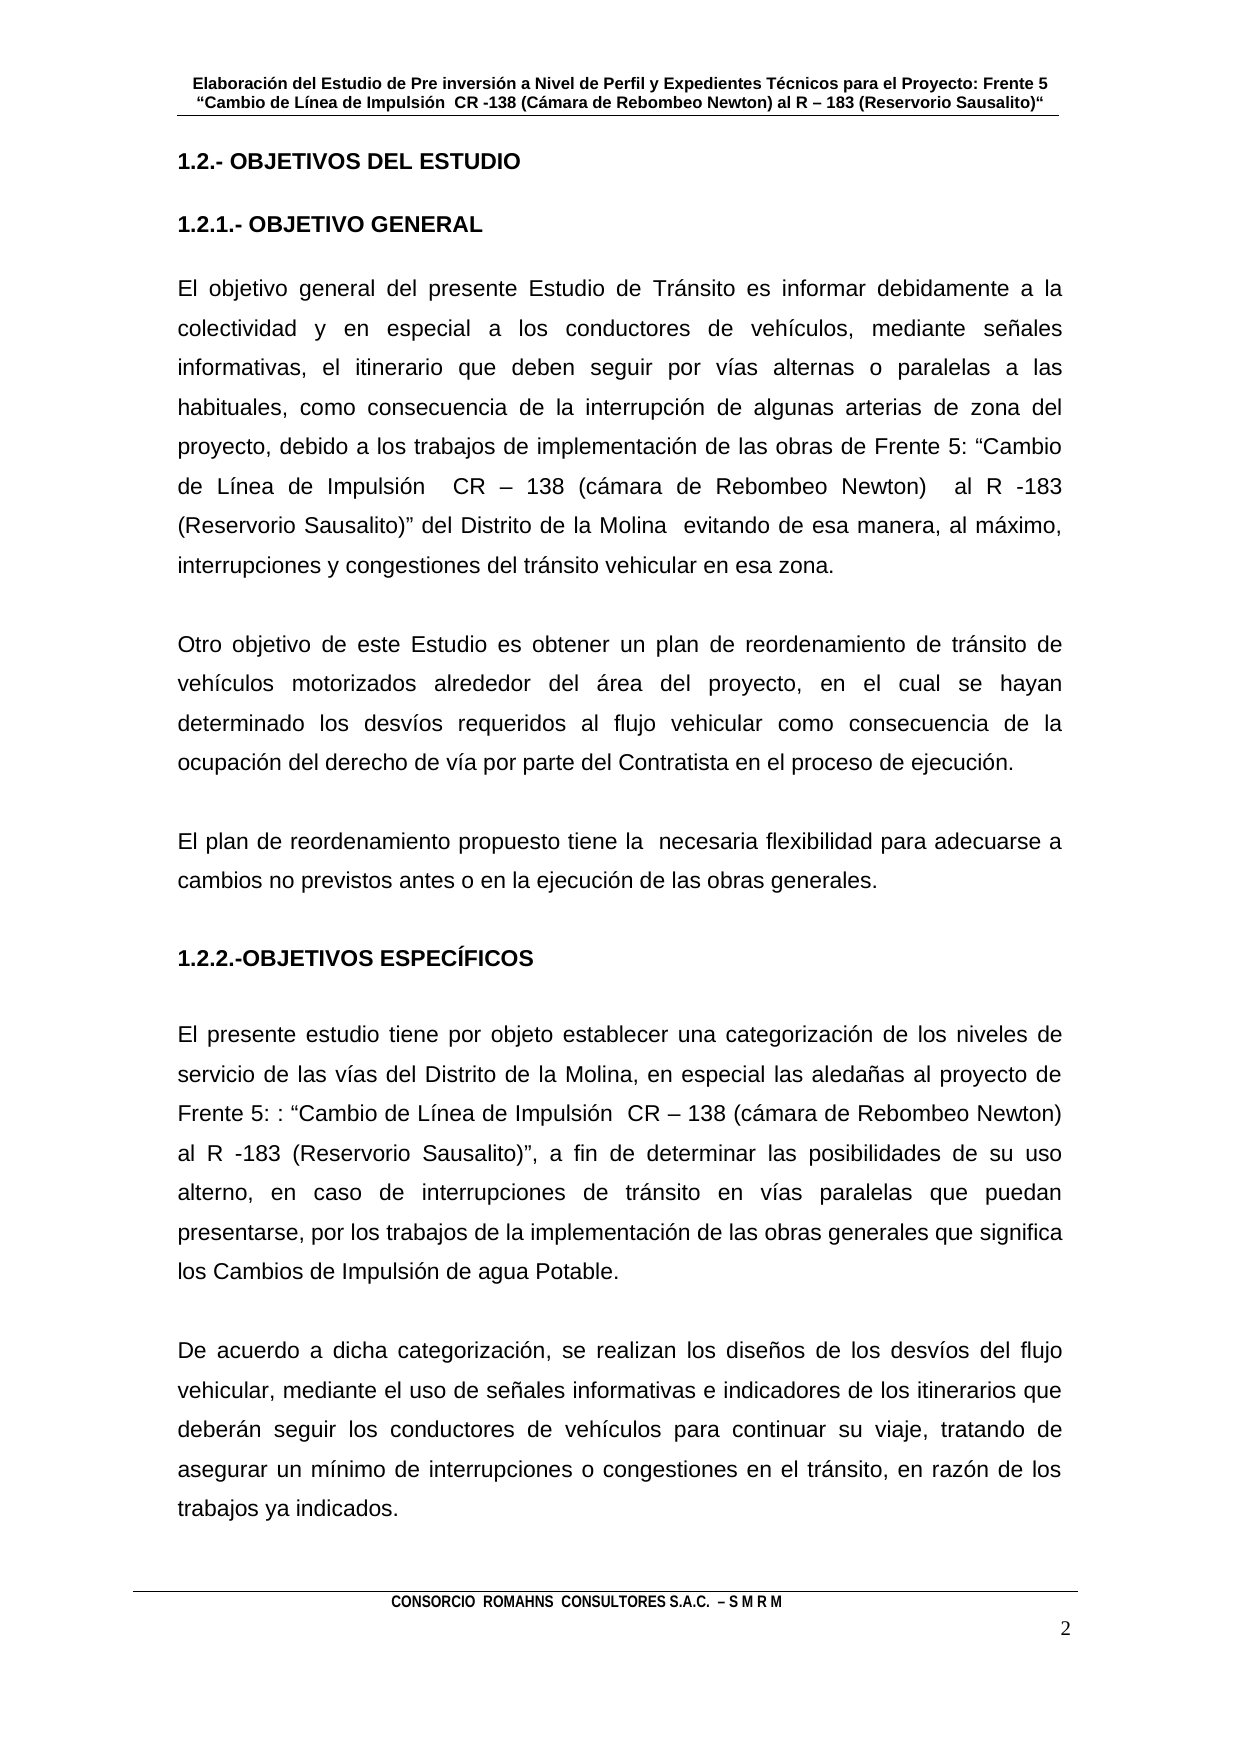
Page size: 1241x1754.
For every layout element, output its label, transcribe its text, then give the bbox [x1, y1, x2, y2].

text 1.2.1.- OBJETIVO GENERAL [177, 211, 1063, 238]
text De acuerdo a dicha categorización, se realizan los diseños de los desvíos del flujo vehicular, mediante el uso de señales informativas e indicadores de los itinerarios que deberán seguir los conductores de vehículos para continuar su viaje, tratando de asegurar un mínimo de interrupciones o congestiones en el tránsito, en razón de los trabajos ya indicados. [177, 1337, 1063, 1522]
text El objetivo general del presente Estudio de Tránsito es informar debidamente a la colectividad y en especial a los conductores de vehículos, mediante señales informativas, el itinerario que deben seguir por vías alternas o paralelas a las habituales, como consecuencia de la interrupción de algunas arterias de zona del proyecto, debido a los trabajos de implementación de las obras de Frente 5: “Cambio de Línea de Impulsión CR – 138 (cámara de Rebombeo Newton) al R -183 (Reservorio Sausalito)” del Distrito de la Molina evitando de esa manera, al máximo, interrupciones y congestiones del tránsito vehicular en esa zona. [177, 275, 1063, 578]
text Otro objetivo de este Estudio es obtener un plan de reordenamiento de tránsito de vehículos motorizados alrededor del área del proyecto, en el cual se hayan determinado los desvíos requeridos al flujo vehicular como consecuencia de la ocupación del derecho de vía por parte del Contratista en el proceso de ejecución. [177, 631, 1063, 775]
text 1.2.2.-OBJETIVOS ESPECÍFICOS [177, 944, 1063, 971]
text El presente estudio tiene por objeto establecer una categorización de los niveles de servicio de las vías del Distrito de la Molina, en especial las aledañas al proyecto de Frente 5: : “Cambio de Línea de Impulsión CR – 138 (cámara de Rebombeo Newton) al R -183 (Reservorio Sausalito)”, a fin de determinar las posibilidades de su uso alterno, en caso de interrupciones de tránsito en vías paralelas que puedan presentarse, por los trabajos de la implementación de las obras generales que significa los Cambios de Impulsión de agua Potable. [177, 1021, 1063, 1285]
text El plan de reordenamiento propuesto tiene la necesaria flexibilidad para adecuarse a cambios no previstos antes o en la ejecución de las obras generales. [177, 828, 1063, 894]
text 1.2.- OBJETIVOS DEL ESTUDIO [177, 148, 1063, 174]
